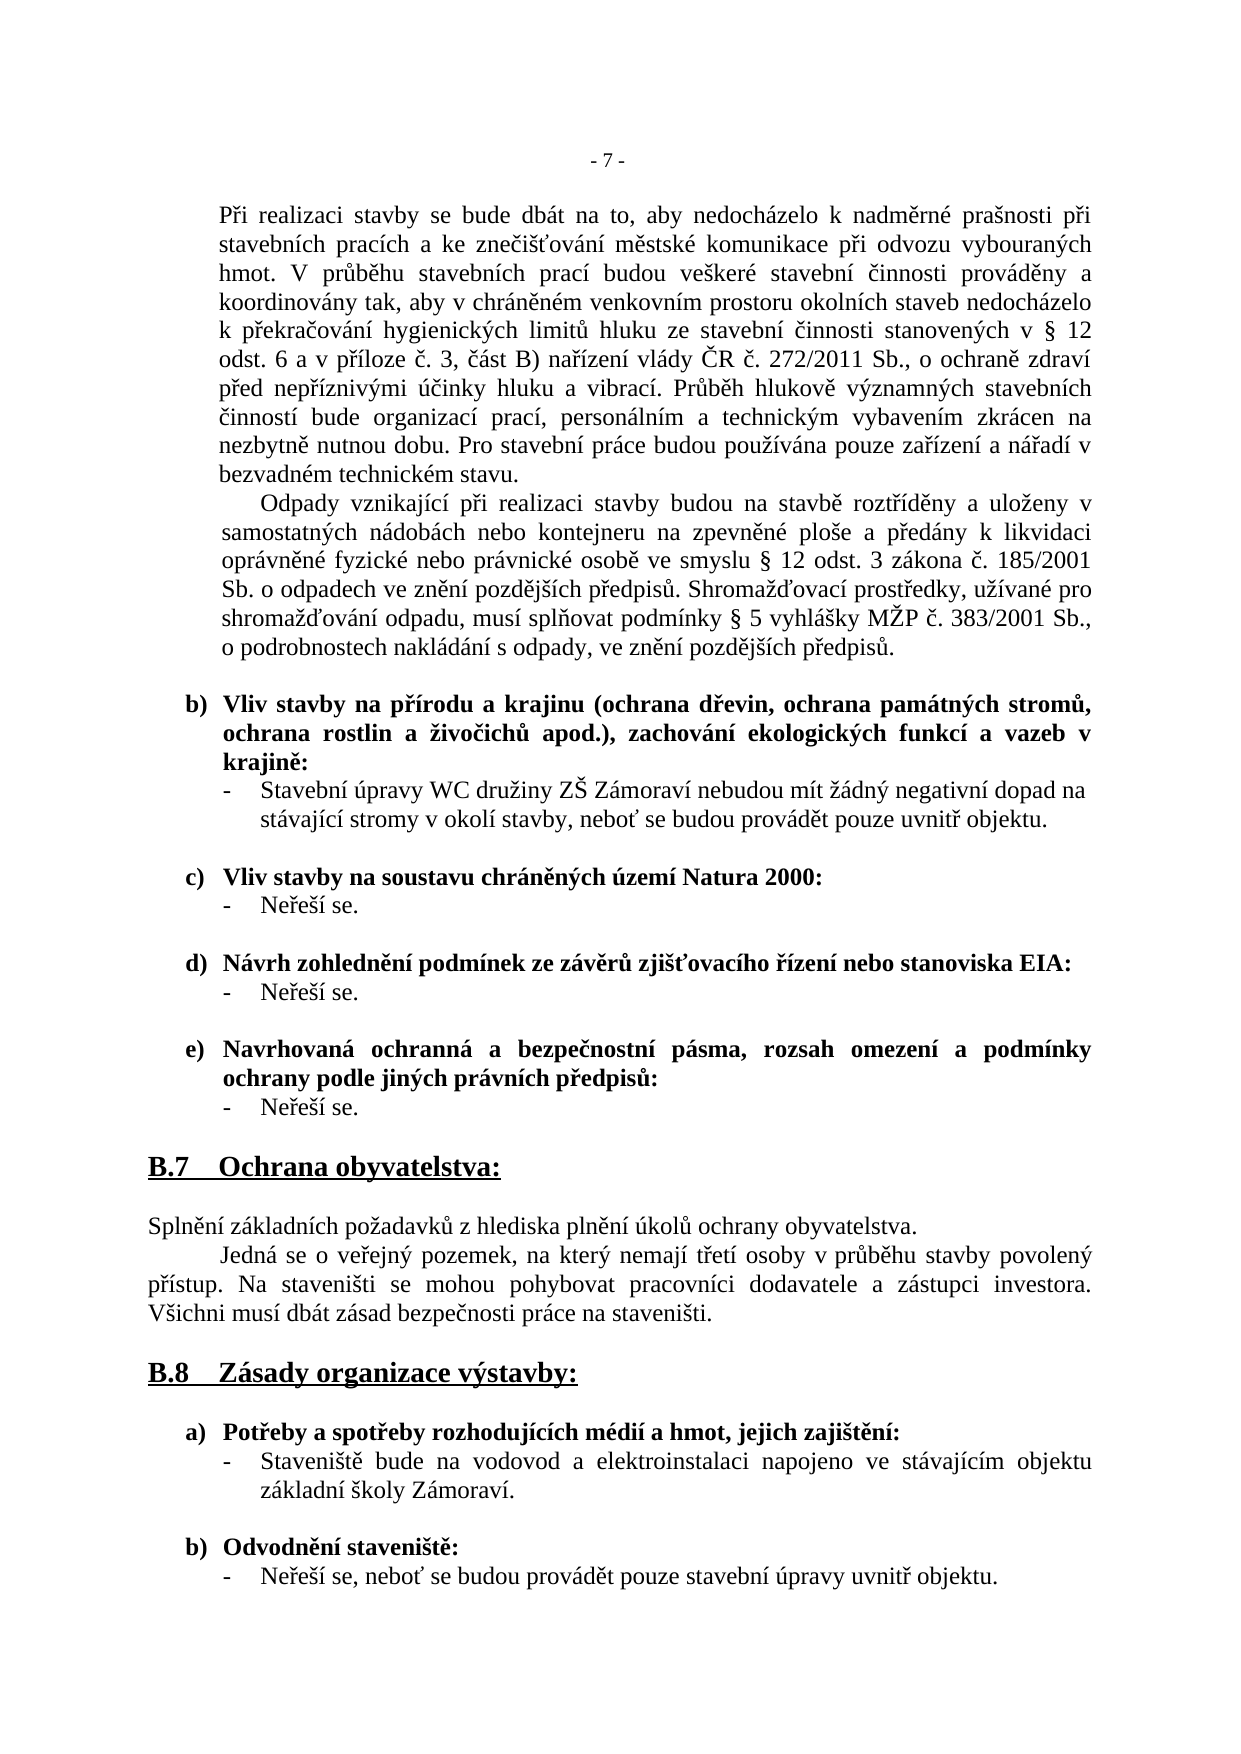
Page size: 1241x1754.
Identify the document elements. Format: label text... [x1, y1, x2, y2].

list Návrh zohlednění podmínek ze závěrů zjišťovacího řízení nebo stanoviska EIA: [185, 948, 1093, 977]
text B.7 Ochrana obyvatelstva: [148, 1149, 1093, 1183]
list Navrhovaná ochranná a bezpečnostní pásma, rozsah omezení a podmínky ochrany podle jiných právních předpisů: [185, 1034, 1093, 1092]
list Vliv stavby na přírodu a krajinu (ochrana dřevin, ochrana památných stromů, ochrana rostlin a živočichů apod.), zachování ekologických funkcí a vazeb v krajině: [185, 689, 1093, 775]
list Neřeší se. [223, 1092, 1093, 1120]
list Neřeší se. [223, 977, 1093, 1005]
list Potřeby a spotřeby rozhodujících médií a hmot, jejich zajištění: [185, 1417, 1093, 1446]
list Neřeší se. [223, 890, 1093, 919]
list Vliv stavby na soustavu chráněných území Natura 2000: [185, 862, 1093, 890]
text Odpady vznikající při realizaci stavby budou na stavbě roztříděny a uloženy v samostatných nádobách nebo kontejneru na zpevněné ploše a předány k likvidaci oprávněné fyzické nebo právnické osobě ve smyslu § 12 odst. 3 zákona č. 185/2001 Sb. o odpadech ve znění pozdějších předpisů. Shromažďovací prostředky, užívané pro shromažďování odpadu, musí splňovat podmínky § 5 vyhlášky MŽP č. 383/2001 Sb., o podrobnostech nakládání s odpady, ve znění pozdějších předpisů. [221, 488, 1093, 660]
list Neřeší se, neboť se budou provádět pouze stavební úpravy uvnitř objektu. [223, 1561, 1093, 1590]
list Stavební úpravy WC družiny ZŠ Zámoraví nebudou mít žádný negativní dopad na stávající stromy v okolí stavby, neboť se budou provádět pouze uvnitř objektu. [223, 775, 1093, 833]
text B.8 Zásady organizace výstavby: [148, 1355, 1093, 1389]
list Při realizaci stavby se bude dbát na to, aby nedocházelo k nadměrné prašnosti při stavebních pracích a ke znečišťování městské komunikace při odvozu vybouraných hmot. V průběhu stavebních prací budou veškeré stavební činnosti prováděny a koordinovány tak, aby v chráněném venkovním prostoru okolních staveb nedocházelo k překračování hygienických limitů hluku ze stavební činnosti stanovených v § 12 odst. 6 a v příloze č. 3, část B) nařízení vlády ČR č. 272/2011 Sb., o ochraně zdraví před nepříznivými účinky hluku a vibrací. Průběh hlukově významných stavebních činností bude organizací prací, personálním a technickým vybavením zkrácen na nezbytně nutnou dobu. Pro stavební práce budou používána pouze zařízení a nářadí v bezvadném technickém stavu. [218, 200, 1093, 488]
list Odvodnění staveniště: [185, 1532, 1093, 1561]
text Jedná se o veřejný pozemek, na který nemají třetí osoby v průběhu stavby povolený přístup. Na staveništi se mohou pohybovat pracovníci dodavatele a zástupci investora. Všichni musí dbát zásad bezpečnosti práce na staveništi. [148, 1240, 1093, 1326]
text Splnění základních požadavků z hlediska plnění úkolů ochrany obyvatelstva. [148, 1211, 1093, 1240]
list - 7 - [555, 148, 1093, 172]
list Staveniště bude na vodovod a elektroinstalaci napojeno ve stávajícím objektu základní školy Zámoraví. [223, 1446, 1093, 1504]
